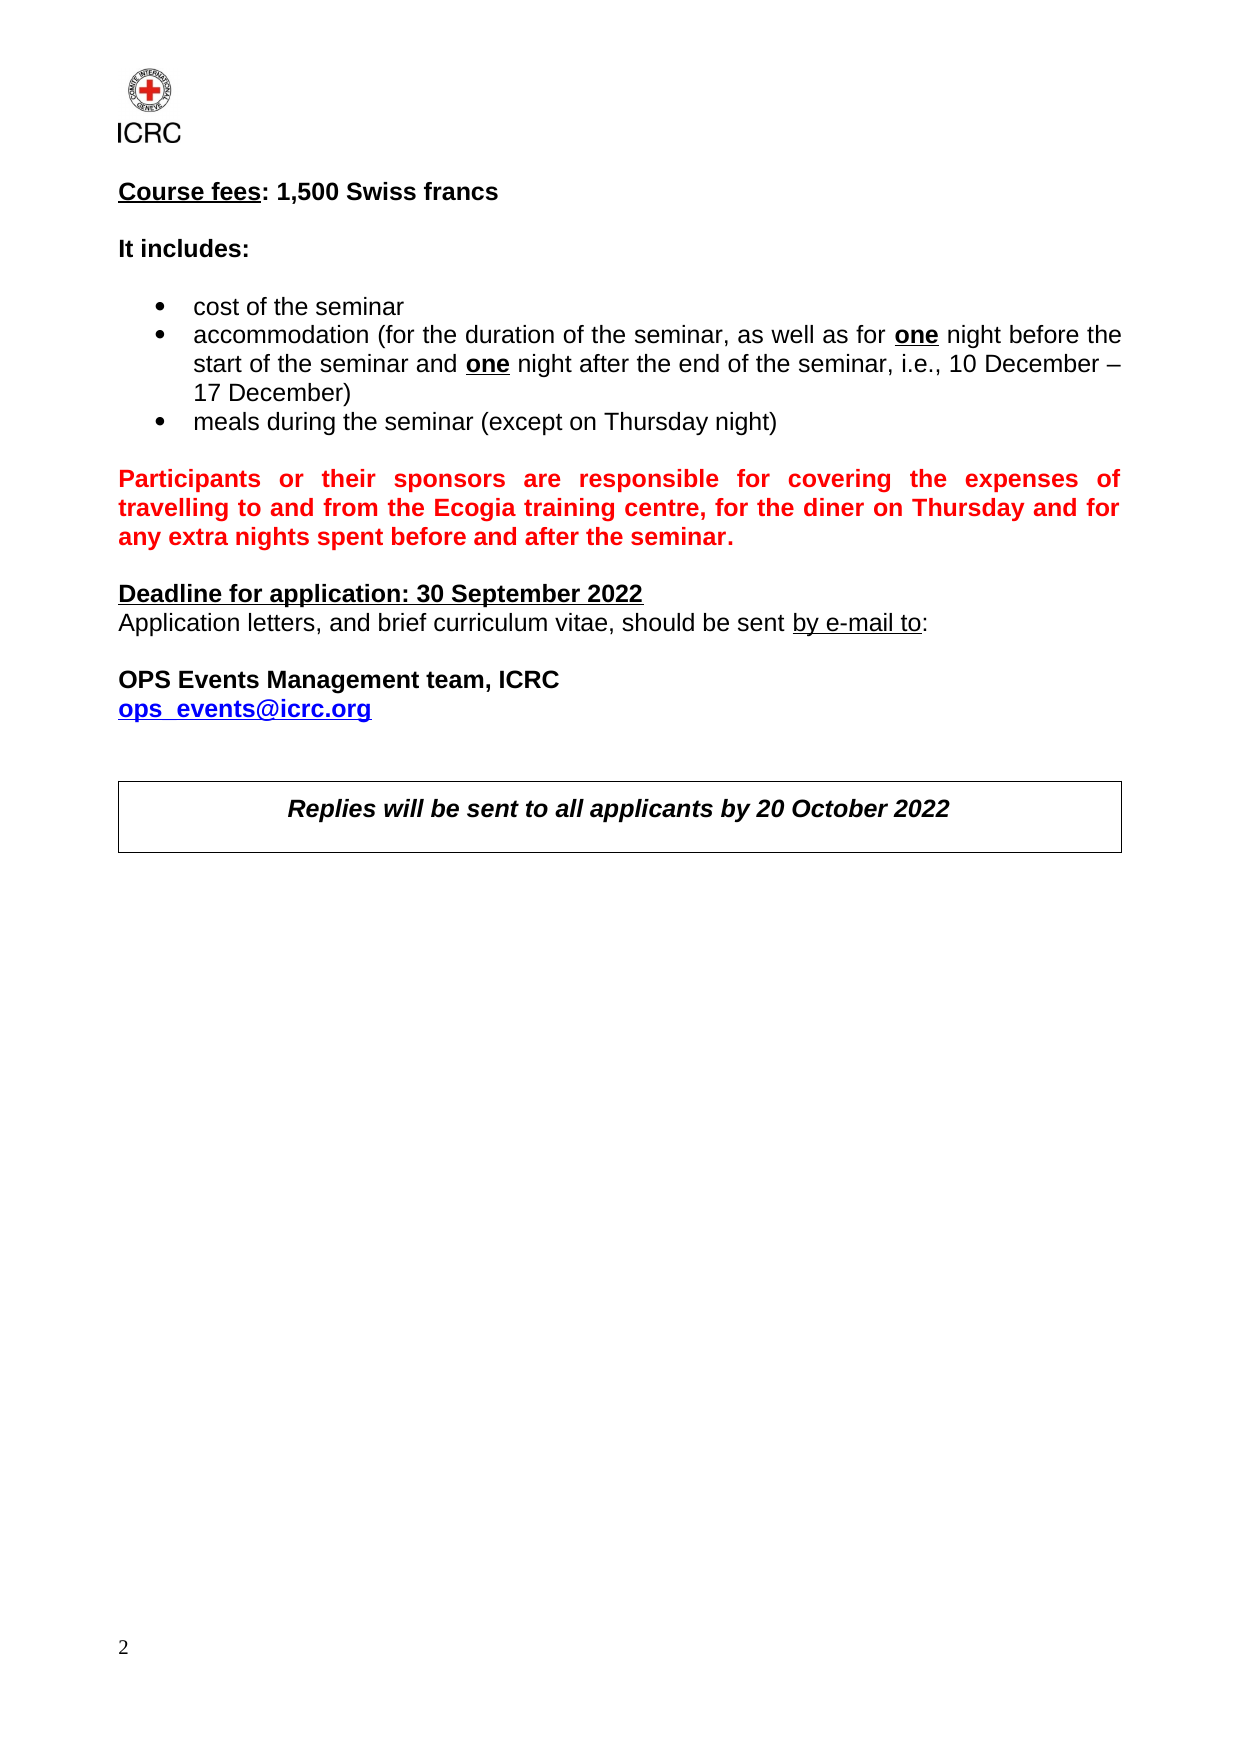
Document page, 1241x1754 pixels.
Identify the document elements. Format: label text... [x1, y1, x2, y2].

text Deadline for application: 30 September 2022 [118, 579, 1122, 608]
list meals during the seminar (except on Thursday night) [156, 407, 1122, 436]
text Application letters, and brief curriculum vitae, should be sent by e-mail to: [118, 608, 1122, 637]
text ops_events@icrc.org [118, 694, 1122, 723]
text OPS Events Management team, ICRC [118, 666, 1122, 694]
text Course fees: 1,500 Swiss francs [118, 176, 1122, 205]
list accommodation (for the duration of the seminar, as well as for one night before the start of the seminar and one night after the end of the seminar, i.e., 10 December – 17 December) [156, 320, 1122, 407]
list cost of the seminar [156, 291, 1122, 320]
text Participants or their sponsors are responsible for covering the expenses of travelling to and from the Ecogia training centre, for the diner on Thursday and for any extra nights spent before and after the seminar. [118, 464, 1122, 551]
table_header Replies will be sent to all applicants by 20 October 2022 [119, 782, 1121, 852]
text It includes: [118, 234, 1122, 263]
picture [118, 68, 181, 143]
